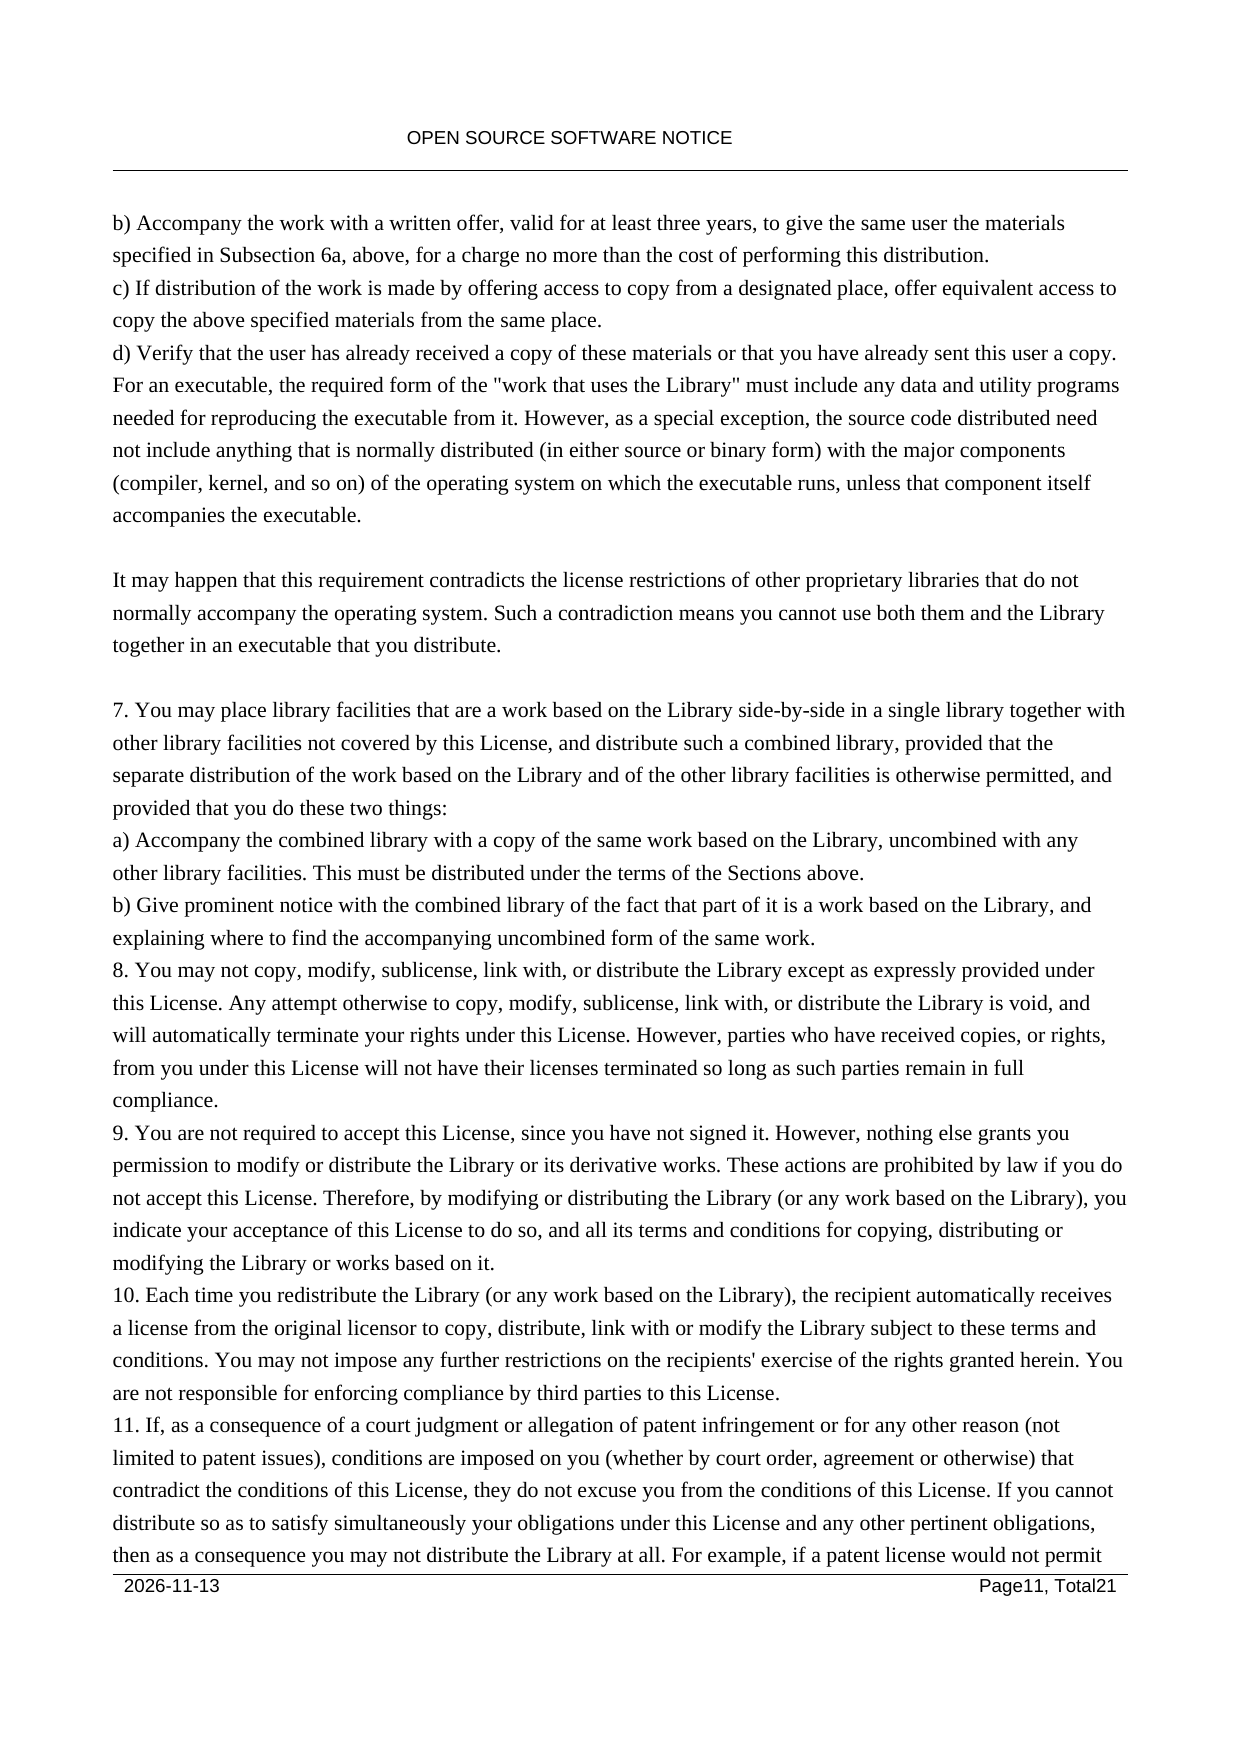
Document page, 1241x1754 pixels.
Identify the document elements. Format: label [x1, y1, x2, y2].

text [112, 206, 1128, 1571]
